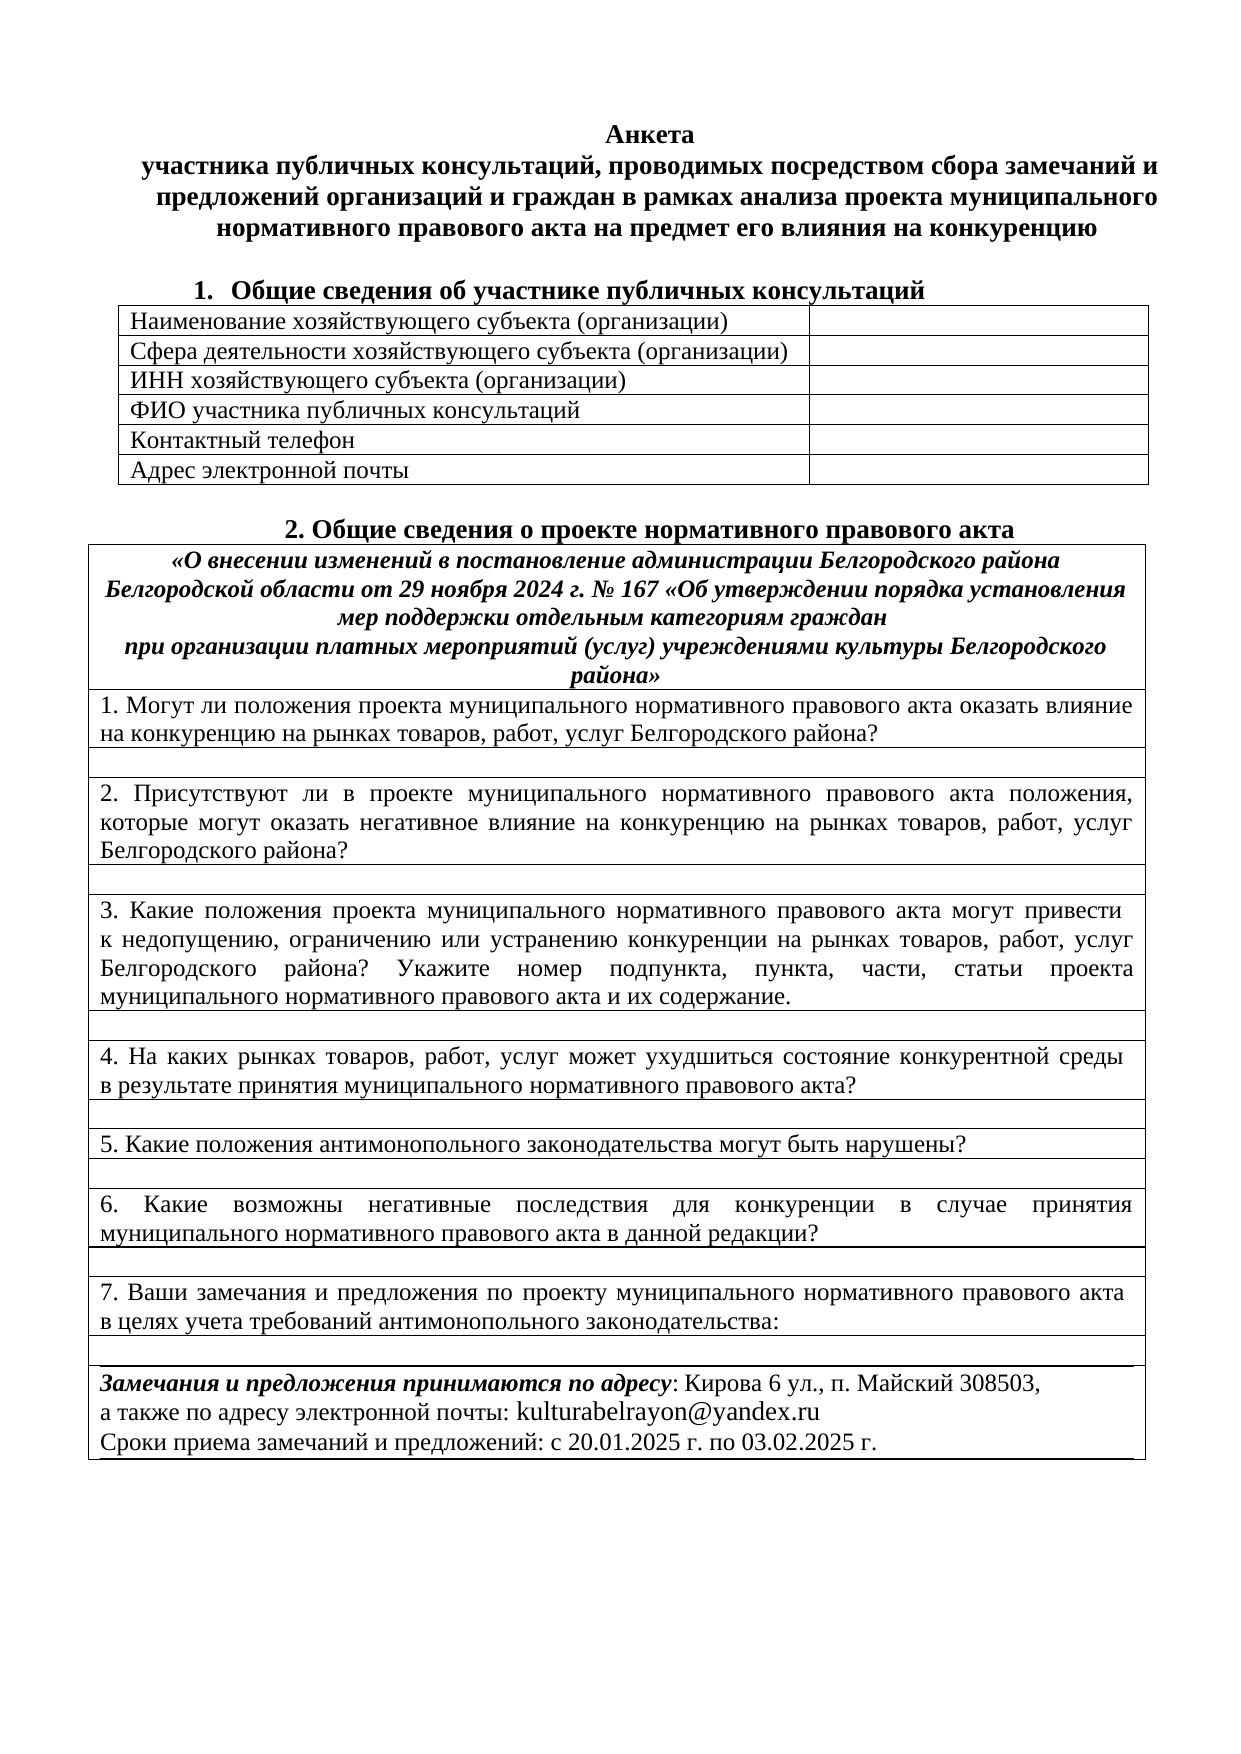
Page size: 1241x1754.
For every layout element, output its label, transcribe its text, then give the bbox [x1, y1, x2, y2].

table_header [810, 306, 1148, 335]
table_cell ИНН хозяйствующего субъекта (организации) [119, 366, 809, 394]
table_cell [89, 1159, 1145, 1188]
table_cell [810, 425, 1148, 454]
table_cell [89, 865, 1145, 894]
table_cell [89, 1336, 1145, 1364]
text участника публичных консультаций, проводимых посредством сбора замечаний и предложений организаций и граждан в рамках анализа проекта муниципального нормативного правового акта на предмет его влияния на конкуренцию [103, 149, 1196, 243]
table_header «О внесении изменений в постановление администрации Белгородского района Белгородской области от 29 ноября 2024 г. № 167 «Об утверждении порядка установления мер поддержки отдельным категориям граждан при организации платных мероприятий (услуг) учреждениями культуры Белгородского района» [89, 545, 1145, 689]
table_cell [810, 336, 1148, 364]
table_cell [89, 1248, 1145, 1276]
table_cell Контактный телефон [119, 425, 809, 454]
table_cell 3. Какие положения проекта муниципального нормативного правового акта могут привести к недопущению, ограничению или устранению конкуренции на рынках товаров, работ, услуг Белгородского района? Укажите номер подпункта, пункта, части, статьи проекта муниципального нормативного правового акта и их содержание. [89, 895, 1145, 1010]
table_cell 2. Присутствуют ли в проекте муниципального нормативного правового акта положения, которые могут оказать негативное влияние на конкуренцию на рынках товаров, работ, услуг Белгородского района? [89, 778, 1145, 864]
table_cell 5. Какие положения антимонопольного законодательства могут быть нарушены? [89, 1129, 1145, 1158]
table_cell Адрес электронной почты [119, 455, 809, 484]
table_cell 7. Ваши замечания и предложения по проекту муниципального нормативного правового акта в целях учета требований антимонопольного законодательства: [89, 1277, 1145, 1335]
table_cell Сфера деятельности хозяйствующего субъекта (организации) [119, 336, 809, 364]
table_cell 6. Какие возможны негативные последствия для конкуренции в случае принятия муниципального нормативного правового акта в данной редакции? [89, 1189, 1145, 1246]
table_cell [810, 455, 1148, 484]
text Анкета [103, 118, 1196, 149]
table_cell [810, 366, 1148, 394]
table_header Наименование хозяйствующего субъекта (организации) [119, 306, 809, 335]
table_cell [89, 1011, 1145, 1040]
table_cell ФИО участника публичных консультаций [119, 395, 809, 424]
table_cell 1. Могут ли положения проекта муниципального нормативного правового акта оказать влияние на конкуренцию на рынках товаров, работ, услуг Белгородского района? [89, 690, 1145, 747]
table_cell Замечания и предложения принимаются по адресу: Кирова 6 ул., п. Майский 308503, а также по адресу электронной почты: kulturabelrayon@yandex.ru Сроки приема замечаний и предложений: с 20.01.2025 г. по 03.02.2025 г. [89, 1366, 1145, 1459]
list Общие сведения об участнике публичных консультаций [193, 274, 1181, 305]
table_cell 4. На каких рынках товаров, работ, услуг может ухудшиться состояние конкурентной среды в результате принятия муниципального нормативного правового акта? [89, 1041, 1145, 1098]
table_cell [89, 748, 1145, 777]
table_cell [89, 1100, 1145, 1128]
table_cell [810, 395, 1148, 424]
text 2. Общие сведения о проекте нормативного правового акта [118, 513, 1181, 544]
